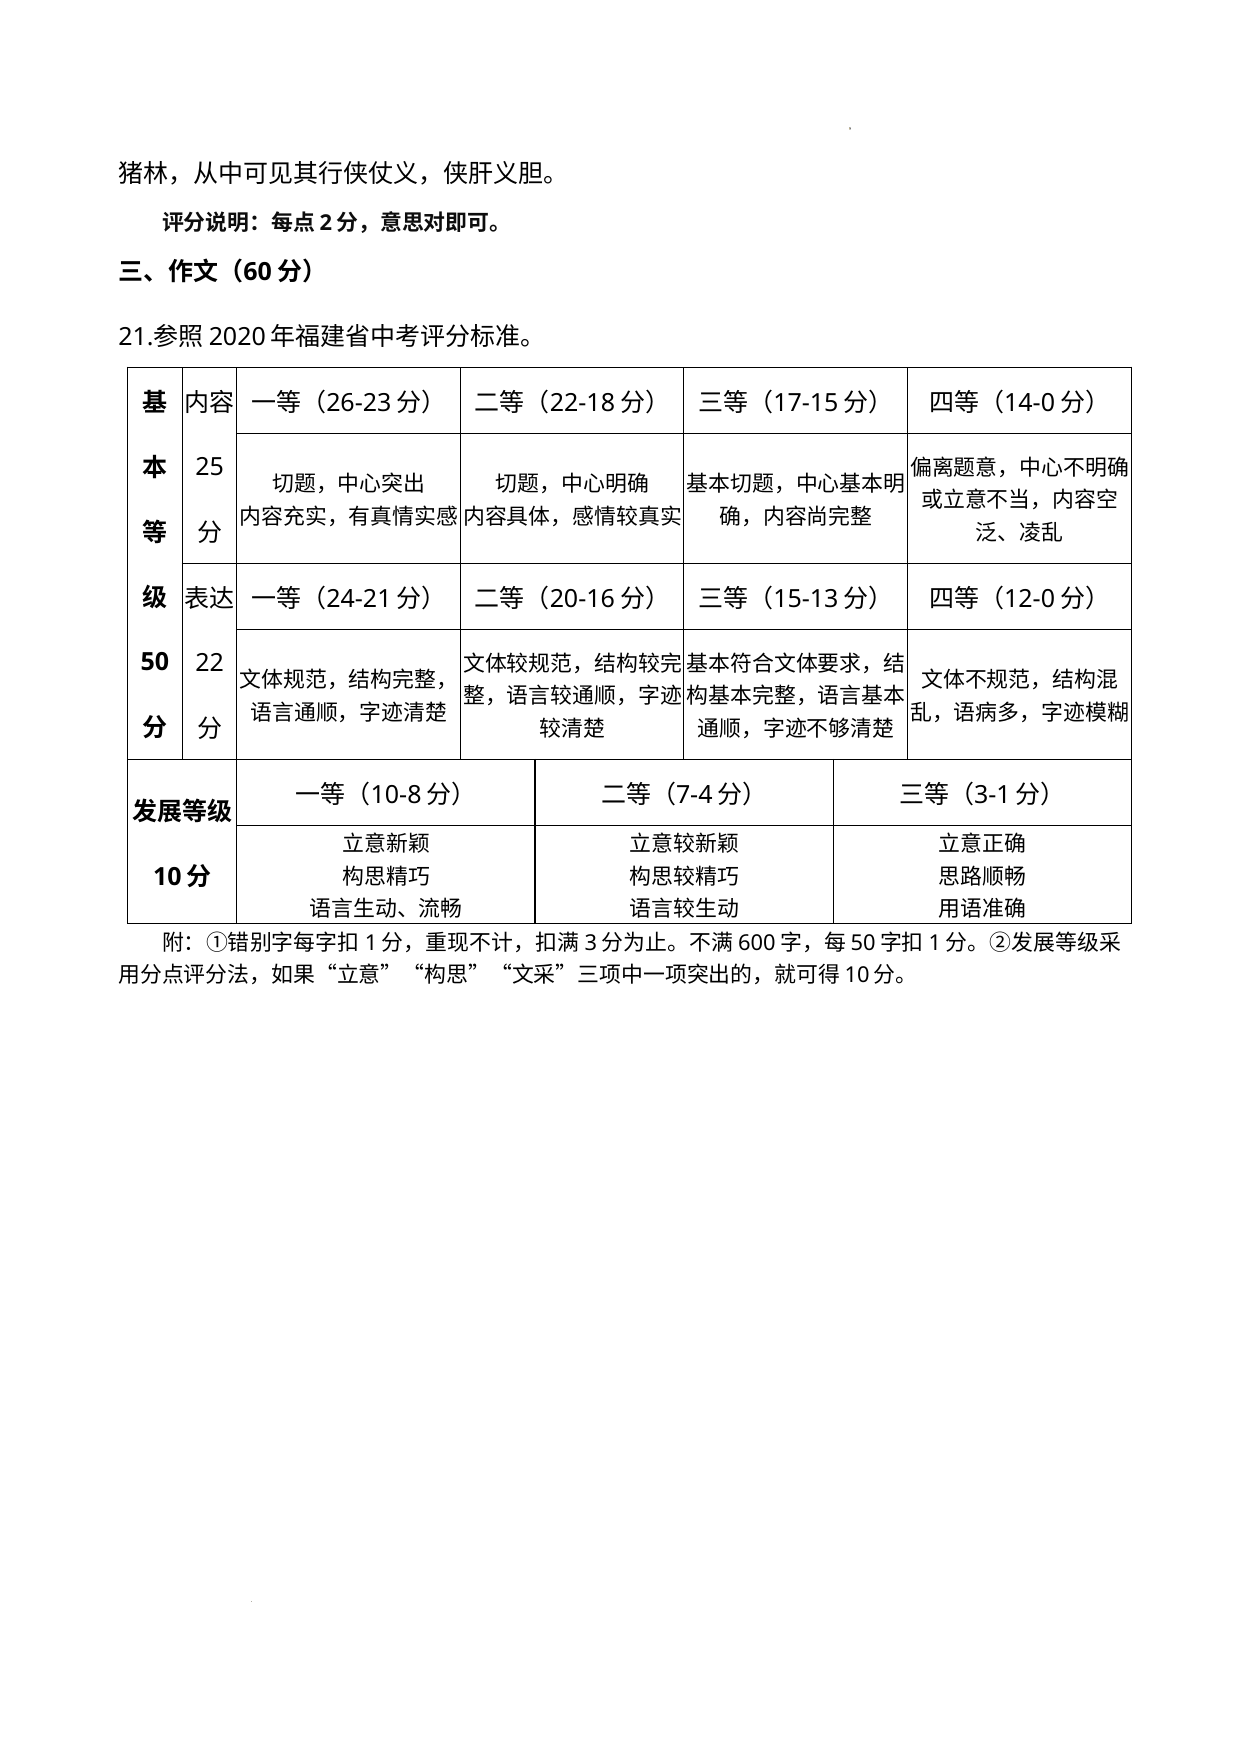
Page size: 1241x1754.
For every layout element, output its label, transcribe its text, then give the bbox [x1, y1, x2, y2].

table_cell 三等（3-1分） [834, 760, 1131, 825]
table_cell 四等（12-0分） [908, 564, 1131, 629]
table_cell 基本切题，中心基本明确，内容尚完整 [684, 434, 907, 563]
table_cell 基本符合文体要求，结构基本完整，语言基本通顺，字迹不够清楚 [684, 630, 907, 759]
table_cell 三等（15-13分） [684, 564, 907, 629]
text 三、作文（60分） [118, 237, 1122, 302]
text 21.参照2020年福建省中考评分标准。 [118, 302, 1122, 367]
table_header 四等（14-0分） [908, 368, 1131, 433]
table_cell 文体较规范，结构较完整，语言较通顺，字迹较清楚 [461, 630, 683, 759]
table_cell 立意正确 思路顺畅 用语准确 [834, 826, 1131, 923]
table_cell 切题，中心明确 内容具体，感情较真实 [461, 434, 683, 563]
table_cell 偏离题意，中心不明确或立意不当，内容空泛、凌乱 [908, 434, 1131, 563]
table_cell 二等（20-16分） [461, 564, 683, 629]
table_cell 二等（7-4分） [536, 760, 833, 825]
table_cell 文体规范，结构完整，语言通顺，字迹清楚 [237, 630, 460, 759]
table_cell 一等（10-8分） [237, 760, 534, 825]
table_cell 一等（24-21分） [237, 564, 460, 629]
table_cell 文体不规范，结构混乱，语病多，字迹模糊 [908, 630, 1131, 759]
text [118, 139, 1122, 204]
table_header 基 本 等 级 50 分 [128, 368, 182, 759]
text 评分说明：每点2分，意思对即可。 [118, 204, 1122, 237]
table_header 二等（22-18分） [461, 368, 683, 433]
table_cell 立意新颖 构思精巧 语言生动、流畅 [237, 826, 534, 923]
table_header 内容25分 [183, 368, 236, 563]
table_header 一等（26-23分） [237, 368, 460, 433]
table_cell 立意较新颖 构思较精巧 语言较生动 [536, 826, 833, 923]
table_cell 表达22分 [183, 564, 236, 759]
table_header 三等（17-15分） [684, 368, 907, 433]
table_cell 切题，中心突出 内容充实，有真情实感 [237, 434, 460, 563]
table_cell 发展等级 10分 [128, 760, 236, 923]
text 附：①错别字每字扣1分，重现不计，扣满3分为止。不满600字，每50字扣1分。②发展等级采用分点评分法，如果“立意”“构思”“文采”三项中一项突出的，就可得10分。 [118, 924, 1122, 989]
